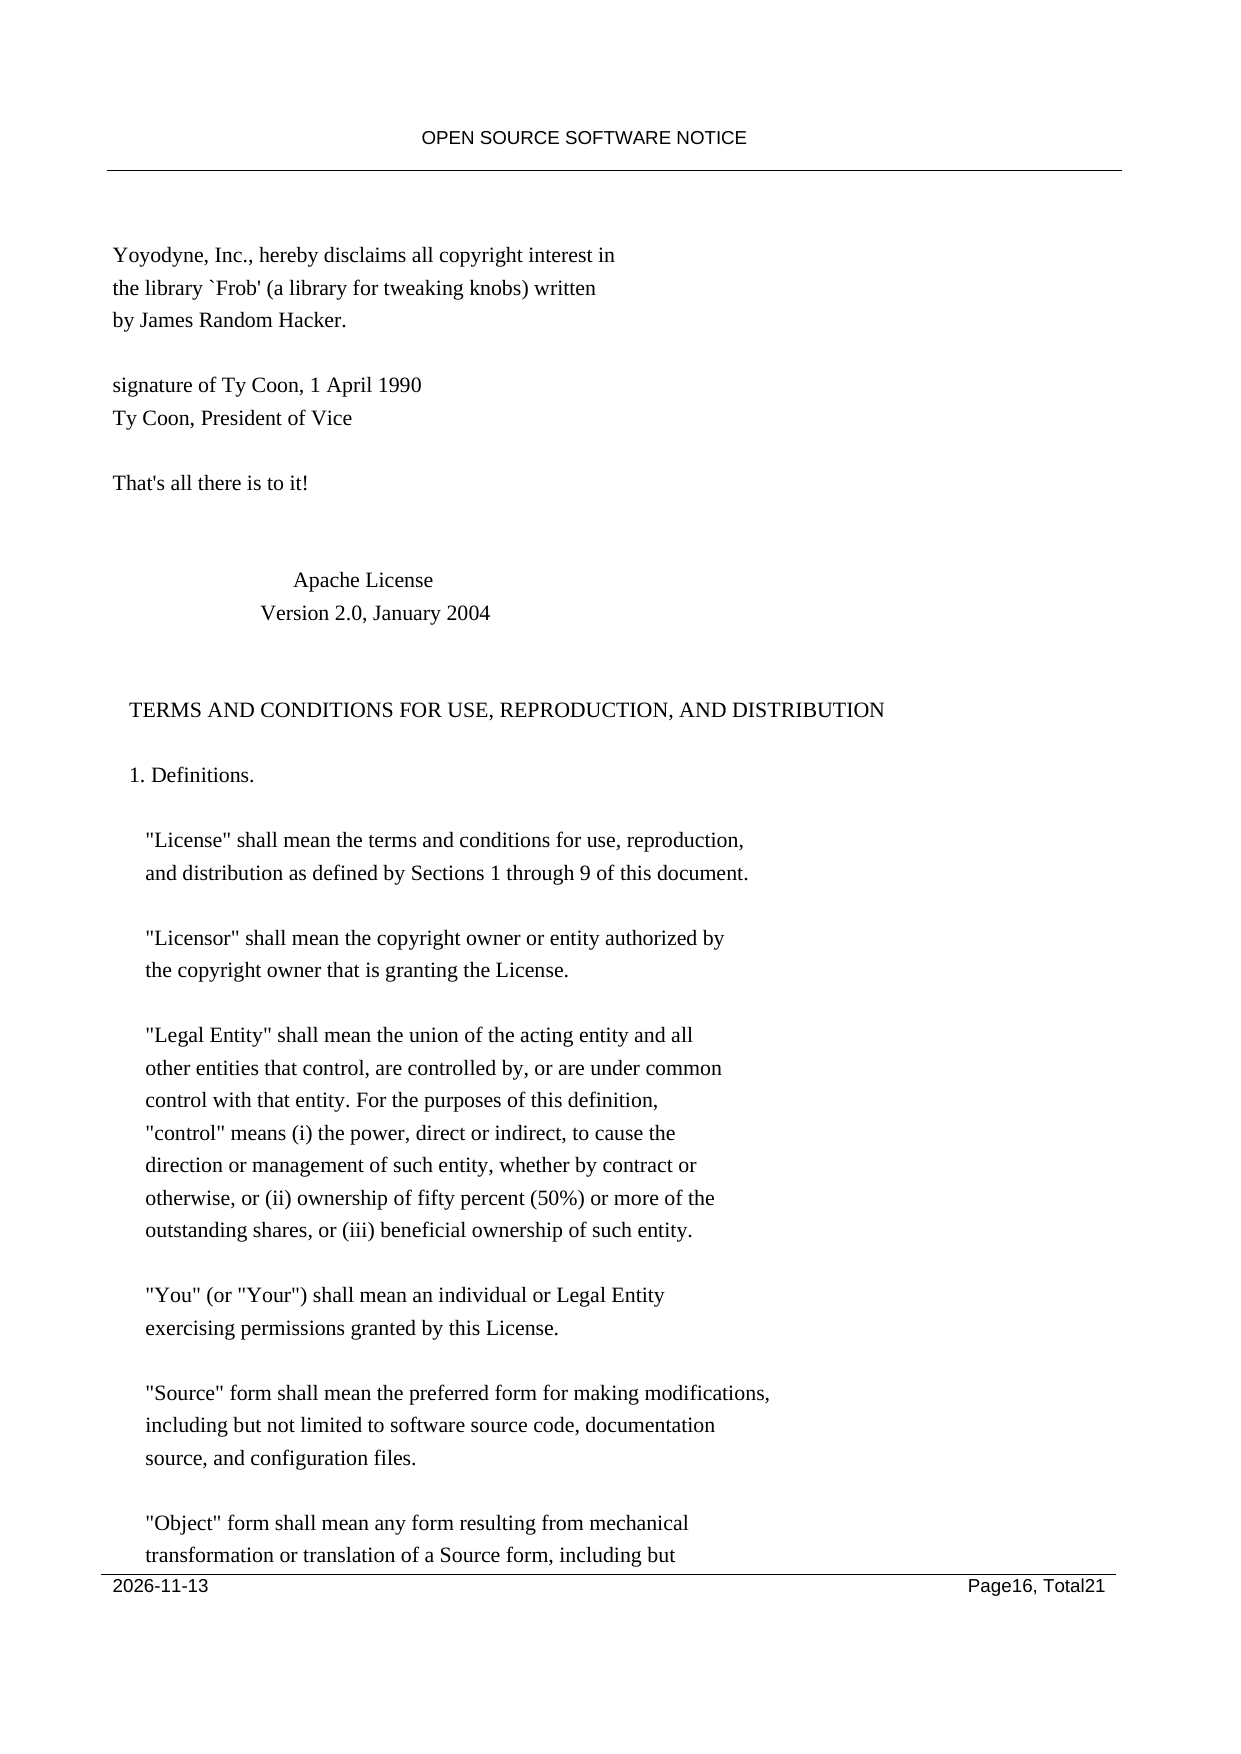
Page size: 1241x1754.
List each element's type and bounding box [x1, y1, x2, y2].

text [112, 206, 1128, 1571]
